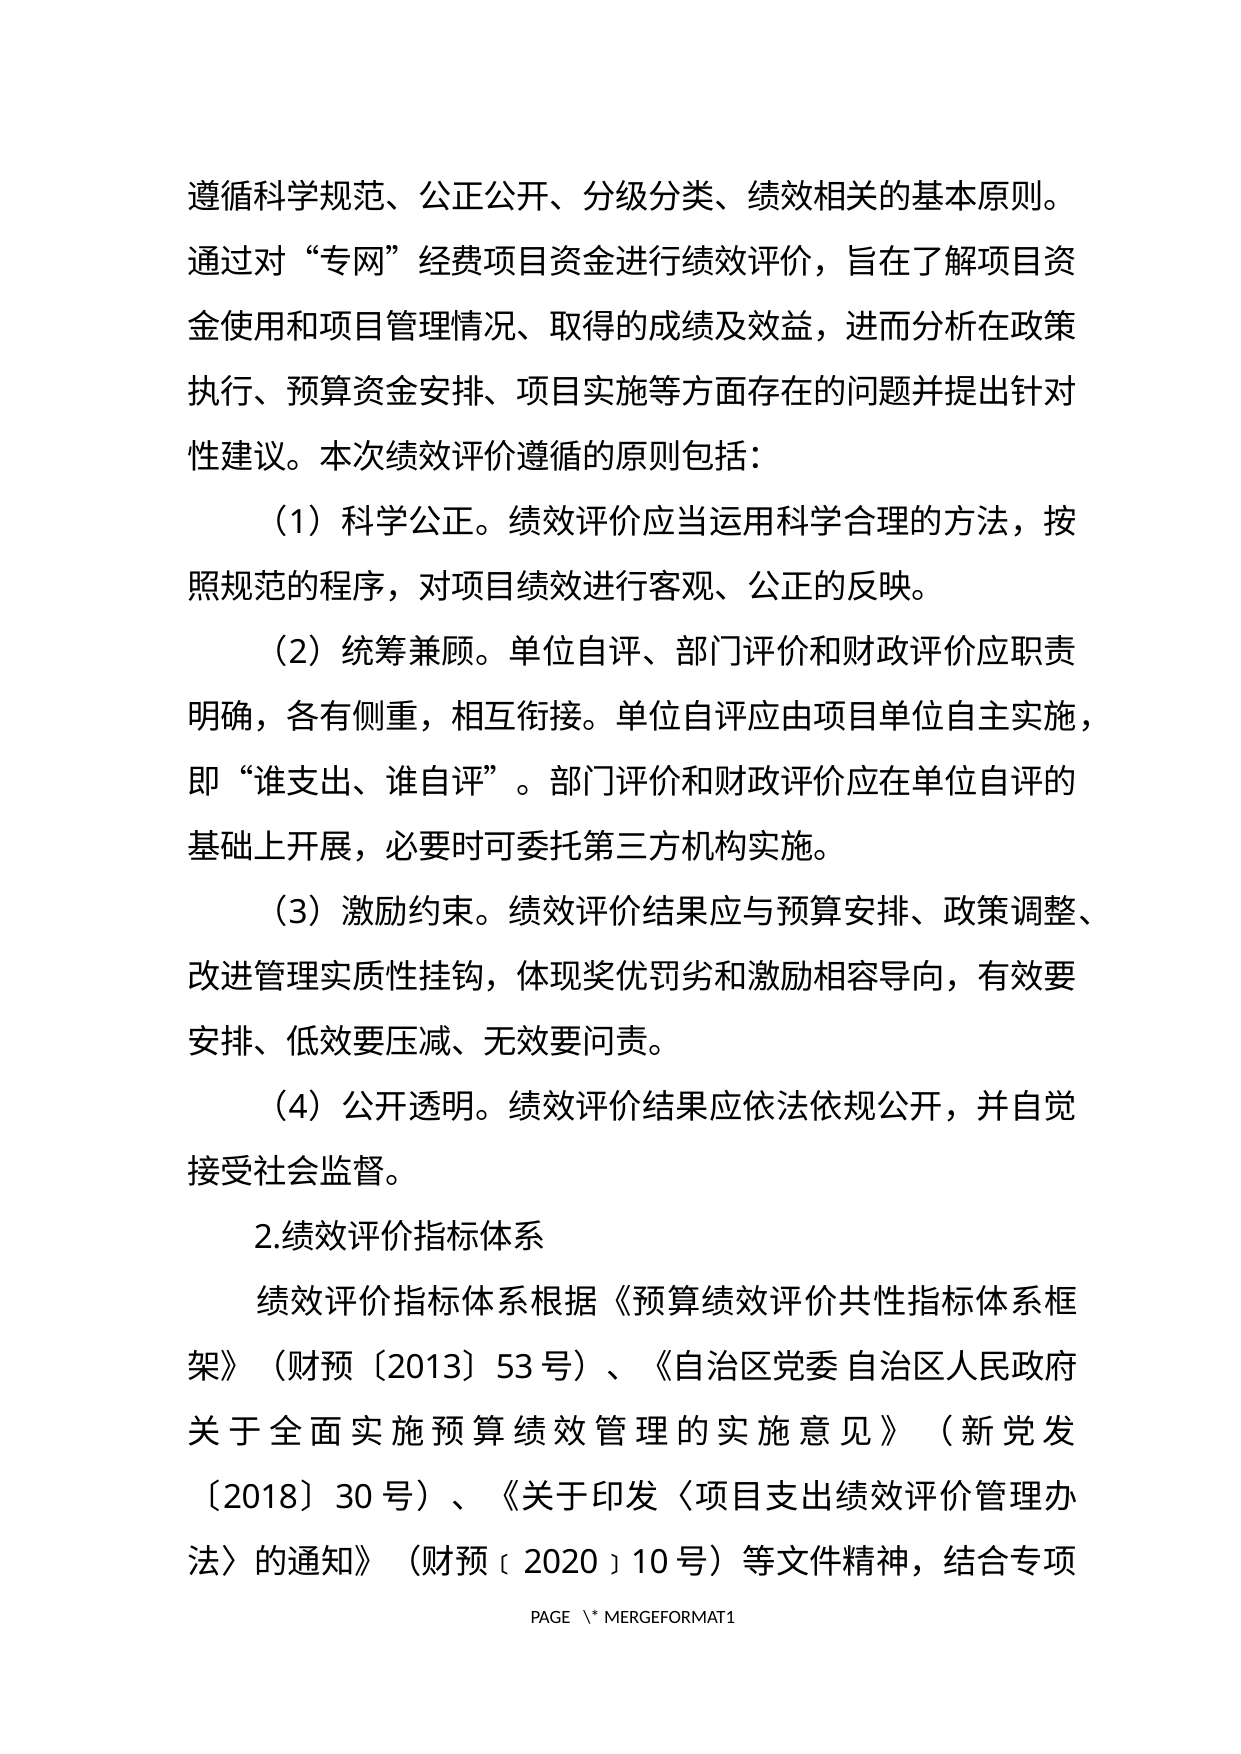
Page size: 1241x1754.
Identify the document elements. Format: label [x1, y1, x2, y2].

text [187, 162, 1078, 1592]
